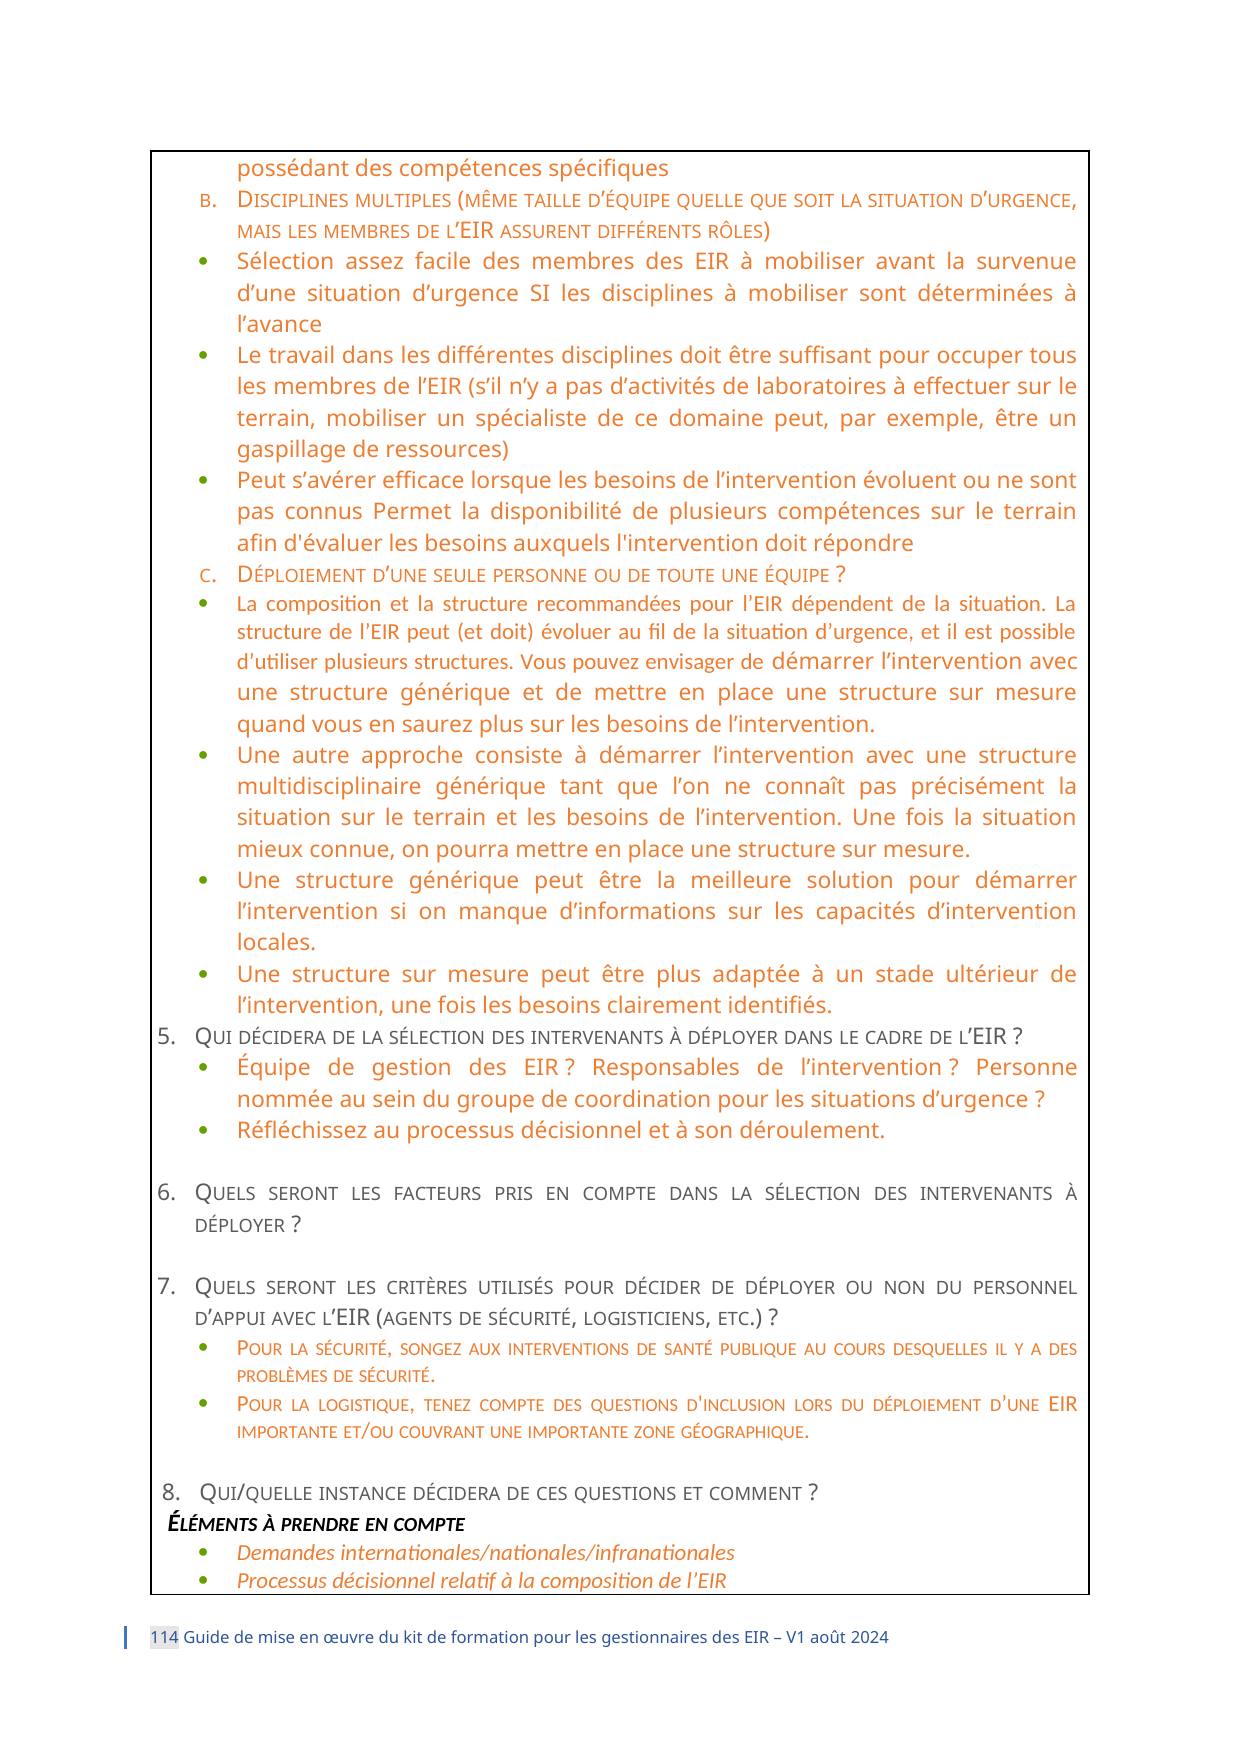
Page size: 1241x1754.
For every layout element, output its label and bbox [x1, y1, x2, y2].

table_cell [152, 152, 1088, 1594]
